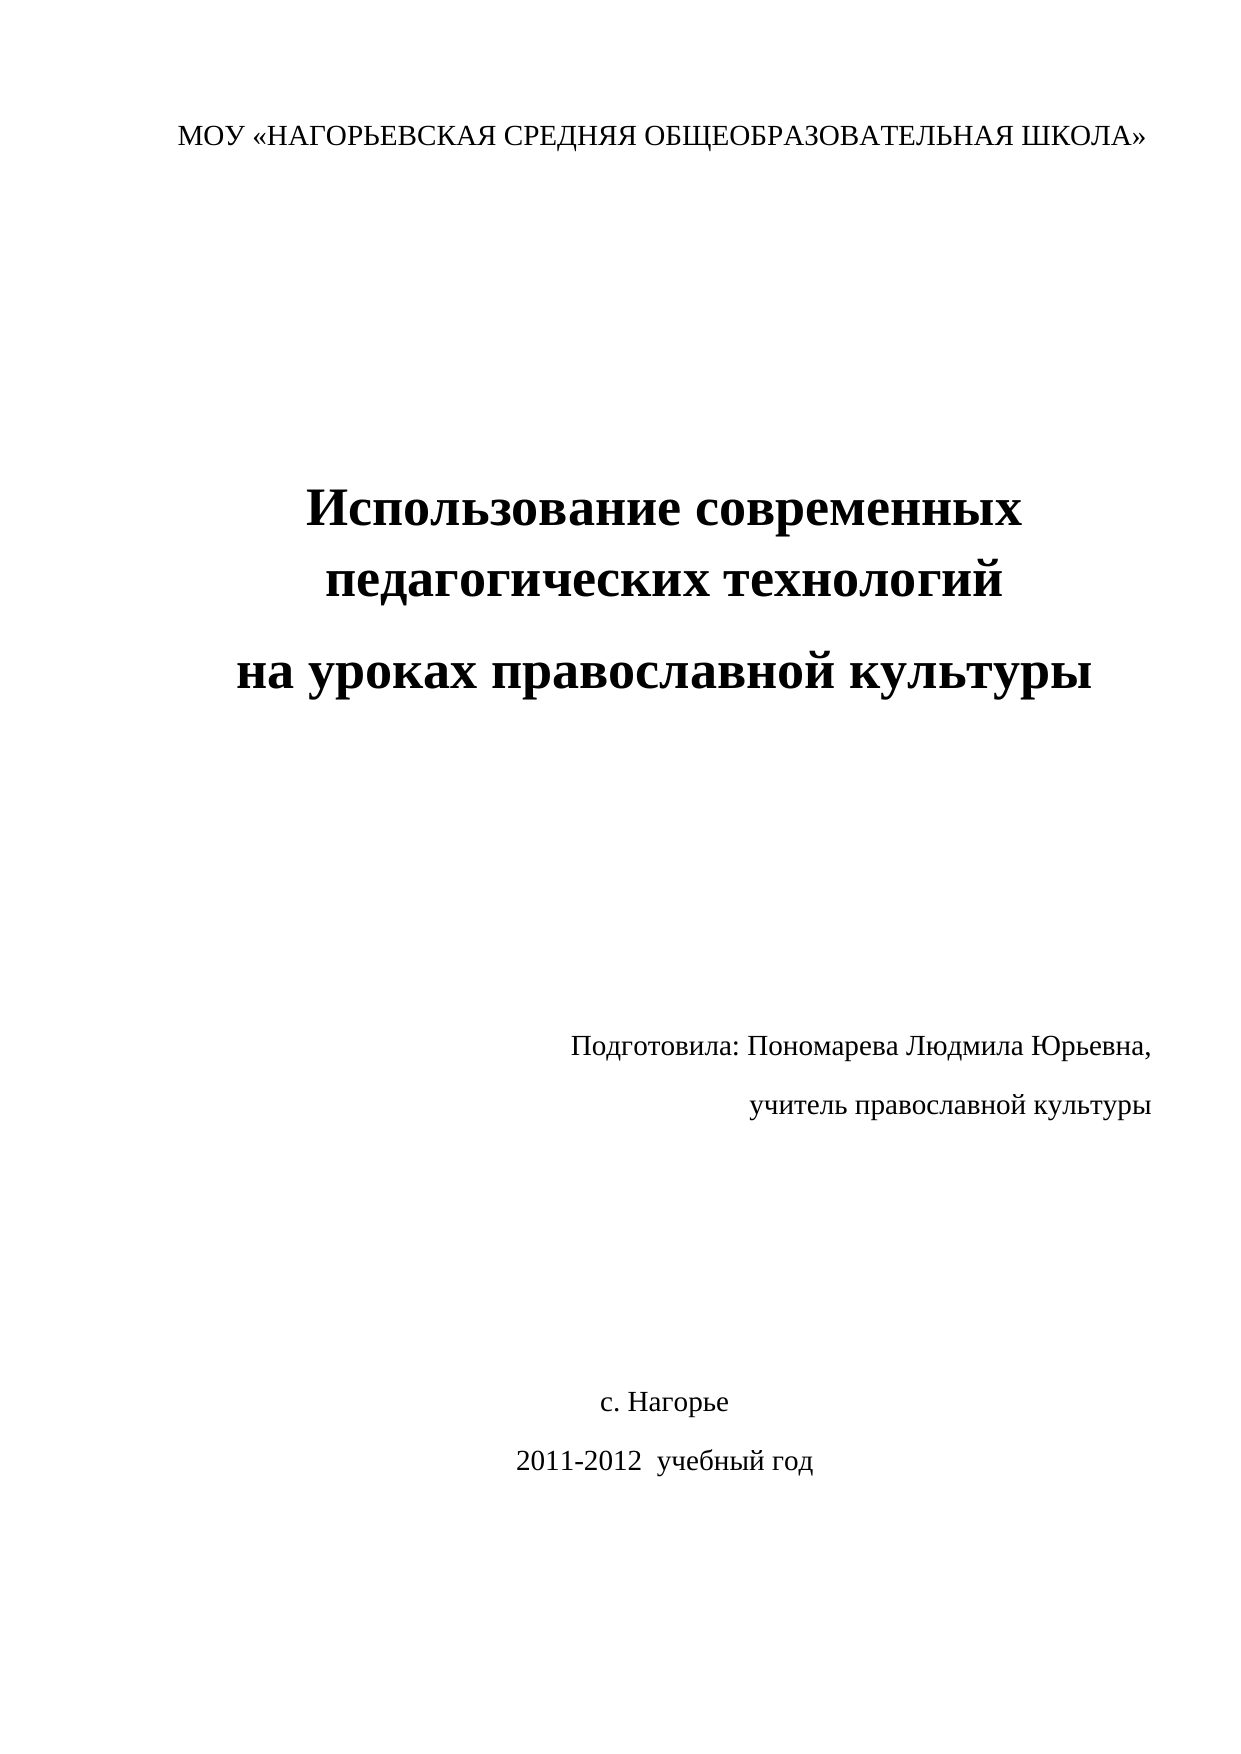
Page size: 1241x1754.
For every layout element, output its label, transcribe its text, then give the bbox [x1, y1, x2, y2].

text МОУ «НАГОРЬЕВСКАЯ СРЕДНЯЯ ОБЩЕОБРАЗОВАТЕЛЬНАЯ ШКОЛА» [177, 118, 1152, 152]
text 2011-2012 учебный год [177, 1443, 1152, 1477]
text на уроках православной культуры [177, 638, 1152, 701]
text Использование современных педагогических технологий [177, 474, 1152, 608]
text Подготовила: Пономарева Людмила Юрьевна, [177, 1028, 1152, 1061]
text учитель православной культуры [177, 1087, 1152, 1121]
text с. Нагорье [177, 1384, 1152, 1418]
